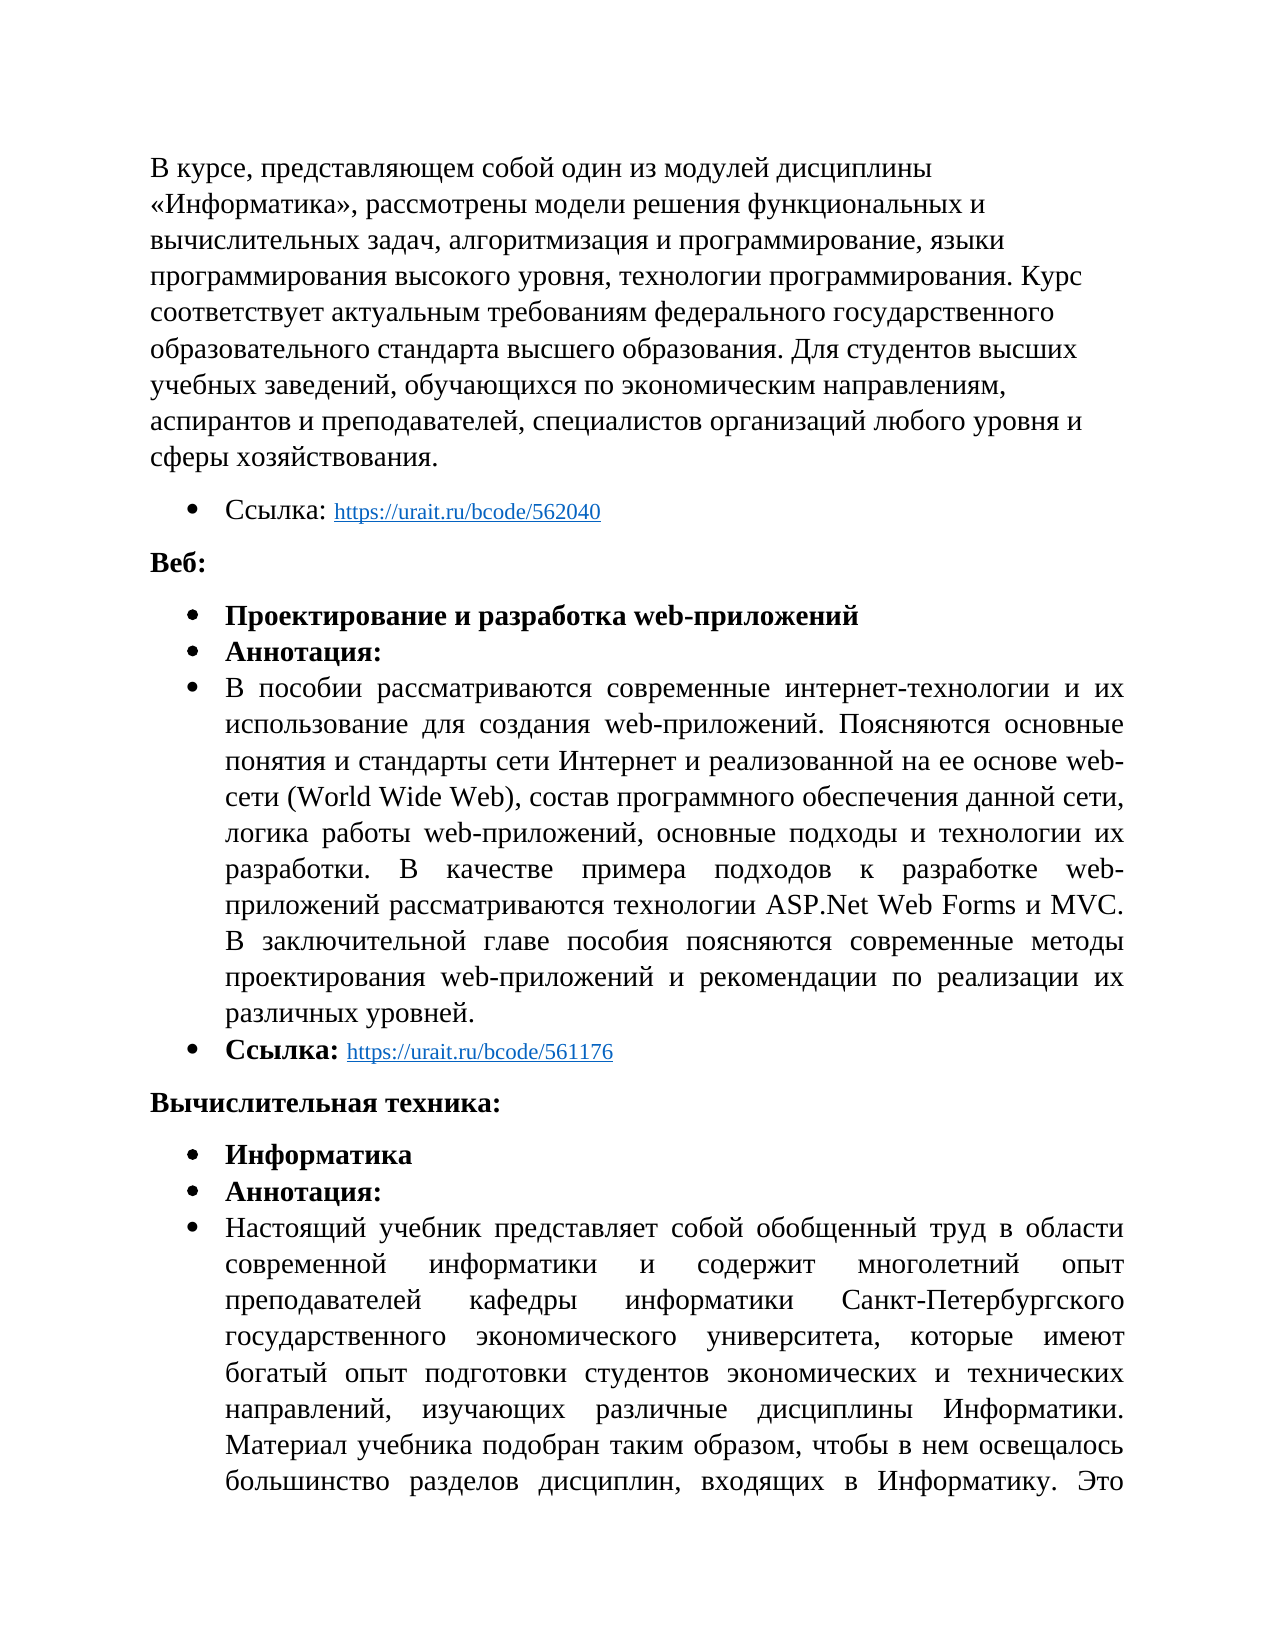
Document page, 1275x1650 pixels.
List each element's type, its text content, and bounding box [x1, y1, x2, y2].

list Ссылка: https://urait.ru/bcode/561176 [187, 1032, 1125, 1065]
list В пособии рассматриваются современные интернет-технологии и их использование для создания web-приложений. Поясняются основные понятия и стандарты сети Интернет и реализованной на ее основе web-сети (World Wide Web), состав программного обеспечения данной сети, логика работы web-приложений, основные подходы и технологии их разработки. В качестве примера подходов к разработке web-приложений рассматриваются технологии ASP.Net Web Forms и MVC. В заключительной главе пособия поясняются современные методы проектирования web-приложений и рекомендации по реализации их различных уровней. [187, 670, 1125, 1029]
list Аннотация: [187, 1174, 1125, 1207]
list Ссылка: https://urait.ru/bcode/562040 [187, 492, 1125, 526]
text Веб: [150, 545, 1125, 578]
text В курсе, представляющем собой один из модулей дисциплины «Информатика», рассмотрены модели решения функциональных и вычислительных задач, алгоритмизация и программирование, языки программирования высокого уровня, технологии программирования. Курс соответствует актуальным требованиям федерального государственного образовательного стандарта высшего образования. Для студентов высших учебных заведений, обучающихся по экономическим направлениям, аспирантов и преподавателей, специалистов организаций любого уровня и сферы хозяйствования. [150, 150, 1125, 473]
list Аннотация: [187, 634, 1125, 668]
list Информатика [187, 1137, 1125, 1171]
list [187, 1210, 1125, 1497]
text Вычислительная техника: [150, 1085, 1125, 1118]
list Проектирование и разработка web-приложений [187, 598, 1125, 631]
